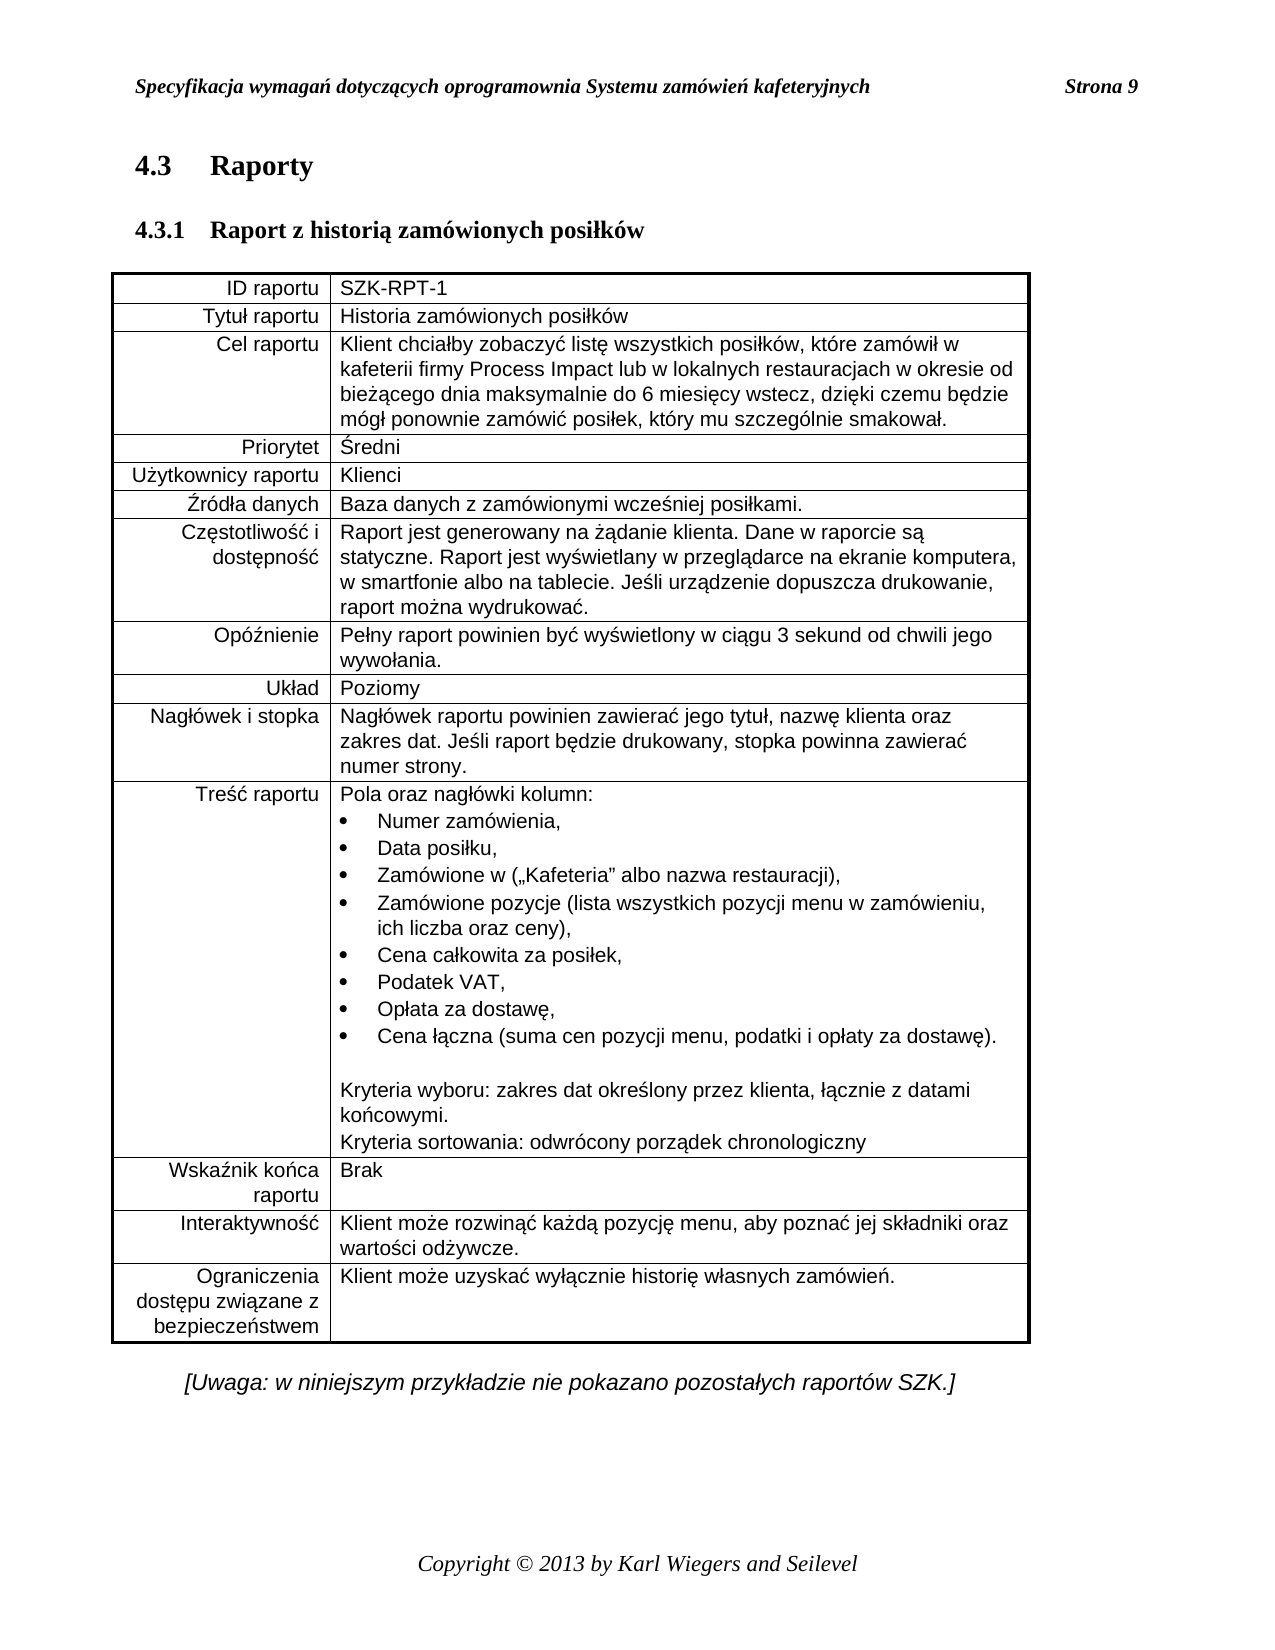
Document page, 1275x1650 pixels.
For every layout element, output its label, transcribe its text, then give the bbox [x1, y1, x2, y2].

table_cell Klient chciałby zobaczyć listę wszystkich posiłków, które zamówił w kafeterii firmy Process Impact lub w lokalnych restauracjach w okresie od bieżącego dnia maksymalnie do 6 miesięcy wstecz, dzięki czemu będzie mógł ponownie zamówić posiłek, który mu szczególnie smakował. [331, 332, 1027, 434]
text [Uwaga: w niniejszym przykładzie nie pokazano pozostałych raportów SZK.] [184, 1369, 1140, 1396]
table_cell Historia zamówionych posiłków [331, 304, 1027, 331]
table_header ID raportu [114, 275, 330, 302]
subtitle Raporty [135, 148, 1140, 181]
table_cell Użytkownicy raportu [114, 463, 330, 490]
table_header SZK-RPT-1 [331, 275, 1027, 302]
table_cell Cel raportu [114, 332, 330, 434]
table_cell Średni [331, 435, 1027, 462]
table_cell Poziomy [331, 675, 1027, 702]
table_cell Interaktywność [114, 1211, 330, 1263]
table_cell Wskaźnik końca raportu [114, 1158, 330, 1210]
subtitle Raport z historią zamówionych posiłków [135, 215, 1140, 243]
table_cell Raport jest generowany na żądanie klienta. Dane w raporcie są statyczne. Raport jest wyświetlany w przeglądarce na ekranie komputera, w smartfonie albo na tablecie. Jeśli urządzenie dopuszcza drukowanie, raport można wydrukować. [331, 519, 1027, 621]
table_cell Ograniczenia dostępu związane z bezpieczeństwem [114, 1264, 330, 1341]
table_cell Tytuł raportu [114, 304, 330, 331]
table_cell Treść raportu [114, 782, 330, 1157]
table_cell Klient może rozwinąć każdą pozycję menu, aby poznać jej składniki oraz wartości odżywcze. [331, 1211, 1027, 1263]
table_cell Opóźnienie [114, 622, 330, 674]
table_cell Brak [331, 1158, 1027, 1210]
table_cell Baza danych z zamówionymi wcześniej posiłkami. [331, 491, 1027, 518]
table_cell Nagłówek i stopka [114, 704, 330, 781]
table_cell Klient może uzyskać wyłącznie historię własnych zamówień. [331, 1264, 1027, 1341]
table_cell Priorytet [114, 435, 330, 462]
table_cell Pola oraz nagłówki kolumn: Numer zamówienia, Data posiłku, Zamówione w („Kafeteria” albo nazwa restauracji), Zamówione pozycje (lista wszystkich pozycji menu w zamówieniu, ich liczba oraz ceny), Cena całkowita za posiłek, Podatek VAT, Opłata za dostawę, Cena łączna (suma cen pozycji menu, podatki i opłaty za dostawę). Kryteria wyboru: zakres dat określony przez klienta, łącznie z datami końcowymi. Kryteria sortowania: odwrócony porządek chronologiczny [331, 782, 1027, 1157]
table_cell Układ [114, 675, 330, 702]
table_cell Częstotliwość i dostępność [114, 519, 330, 621]
table_cell Klienci [331, 463, 1027, 490]
table_cell Nagłówek raportu powinien zawierać jego tytuł, nazwę klienta oraz zakres dat. Jeśli raport będzie drukowany, stopka powinna zawierać numer strony. [331, 704, 1027, 781]
table_cell Źródła danych [114, 491, 330, 518]
table_cell Pełny raport powinien być wyświetlony w ciągu 3 sekund od chwili jego wywołania. [331, 622, 1027, 674]
